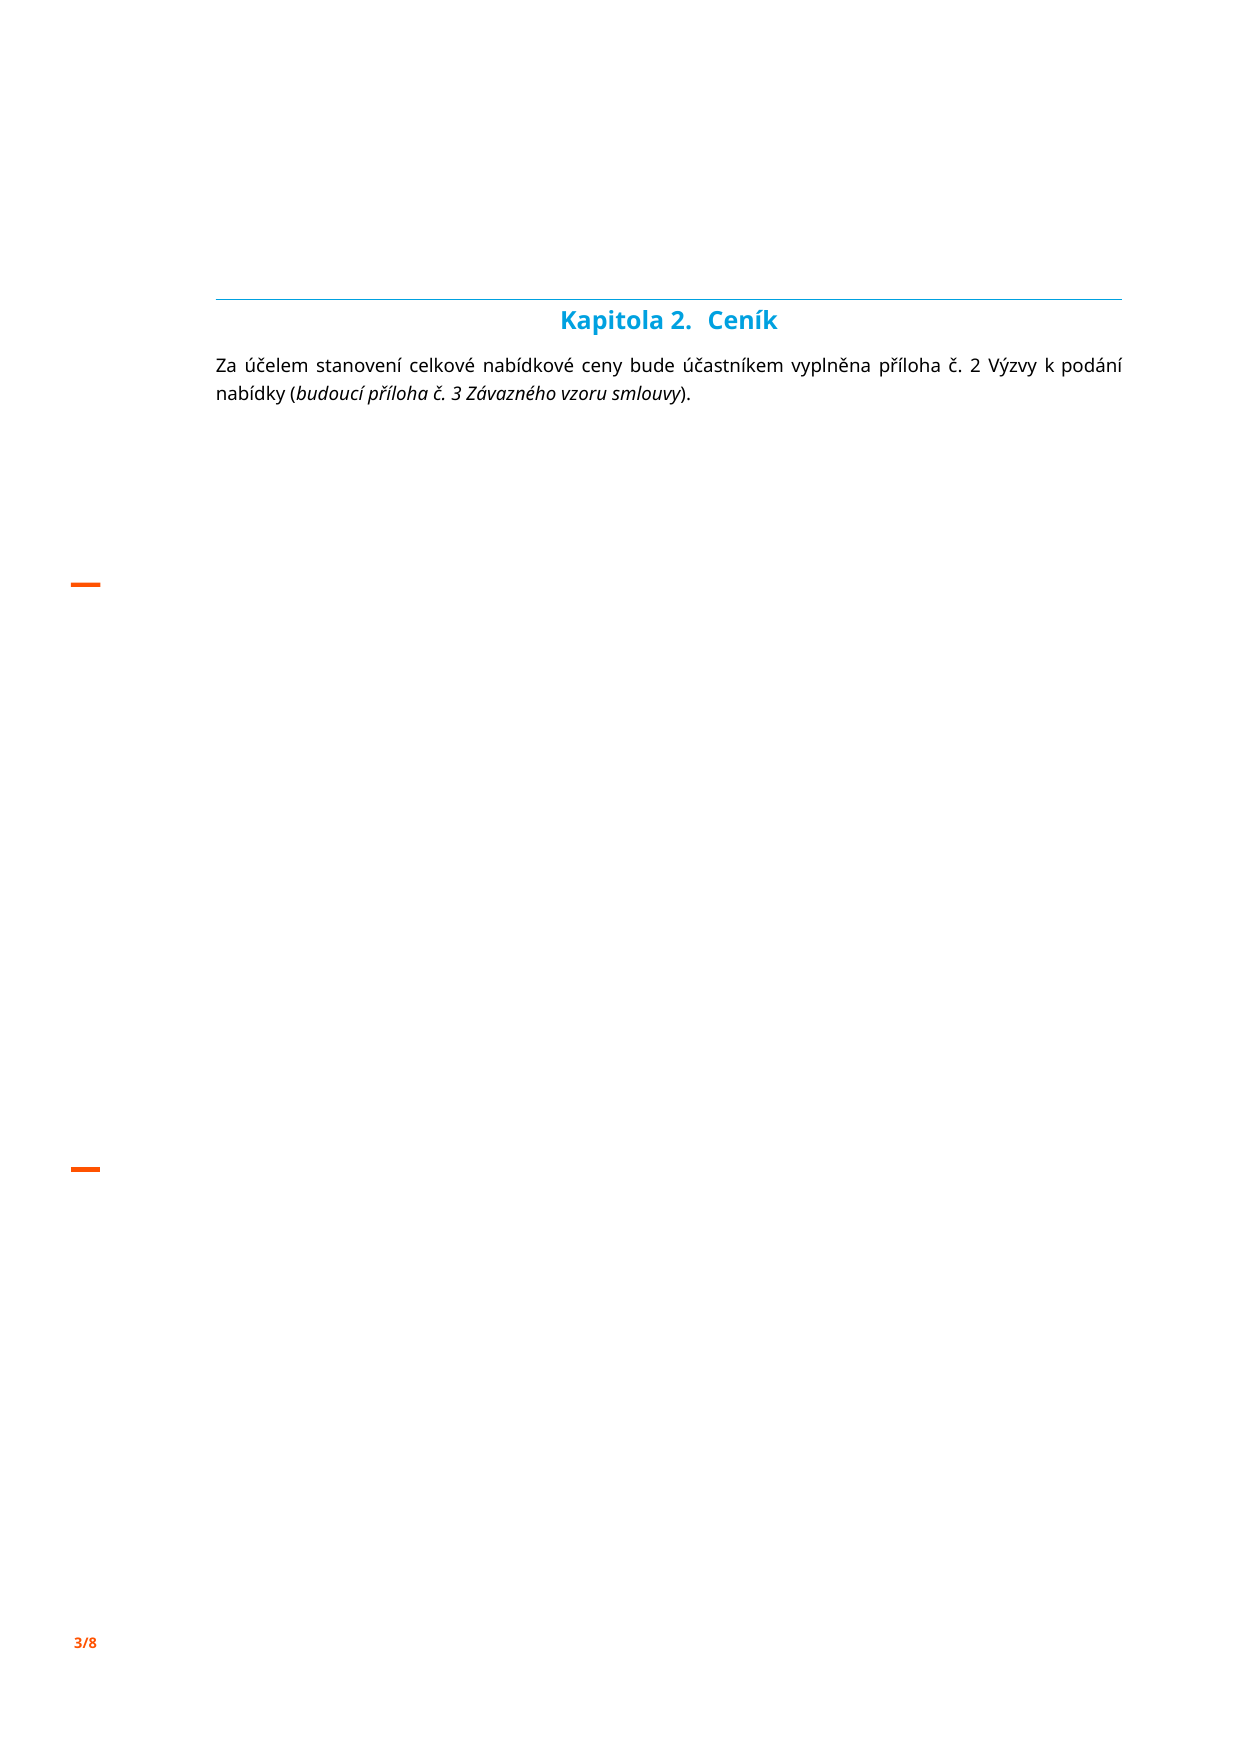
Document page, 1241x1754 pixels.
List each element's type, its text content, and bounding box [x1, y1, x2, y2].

text Za účelem stanovení celkové nabídkové ceny bude účastníkem vyplněna příloha č. 2 Výzvy k podání nabídky (budoucí příloha č. 3 Závazného vzoru smlouvy). [216, 352, 1122, 406]
subtitle Ceník [216, 300, 1122, 336]
